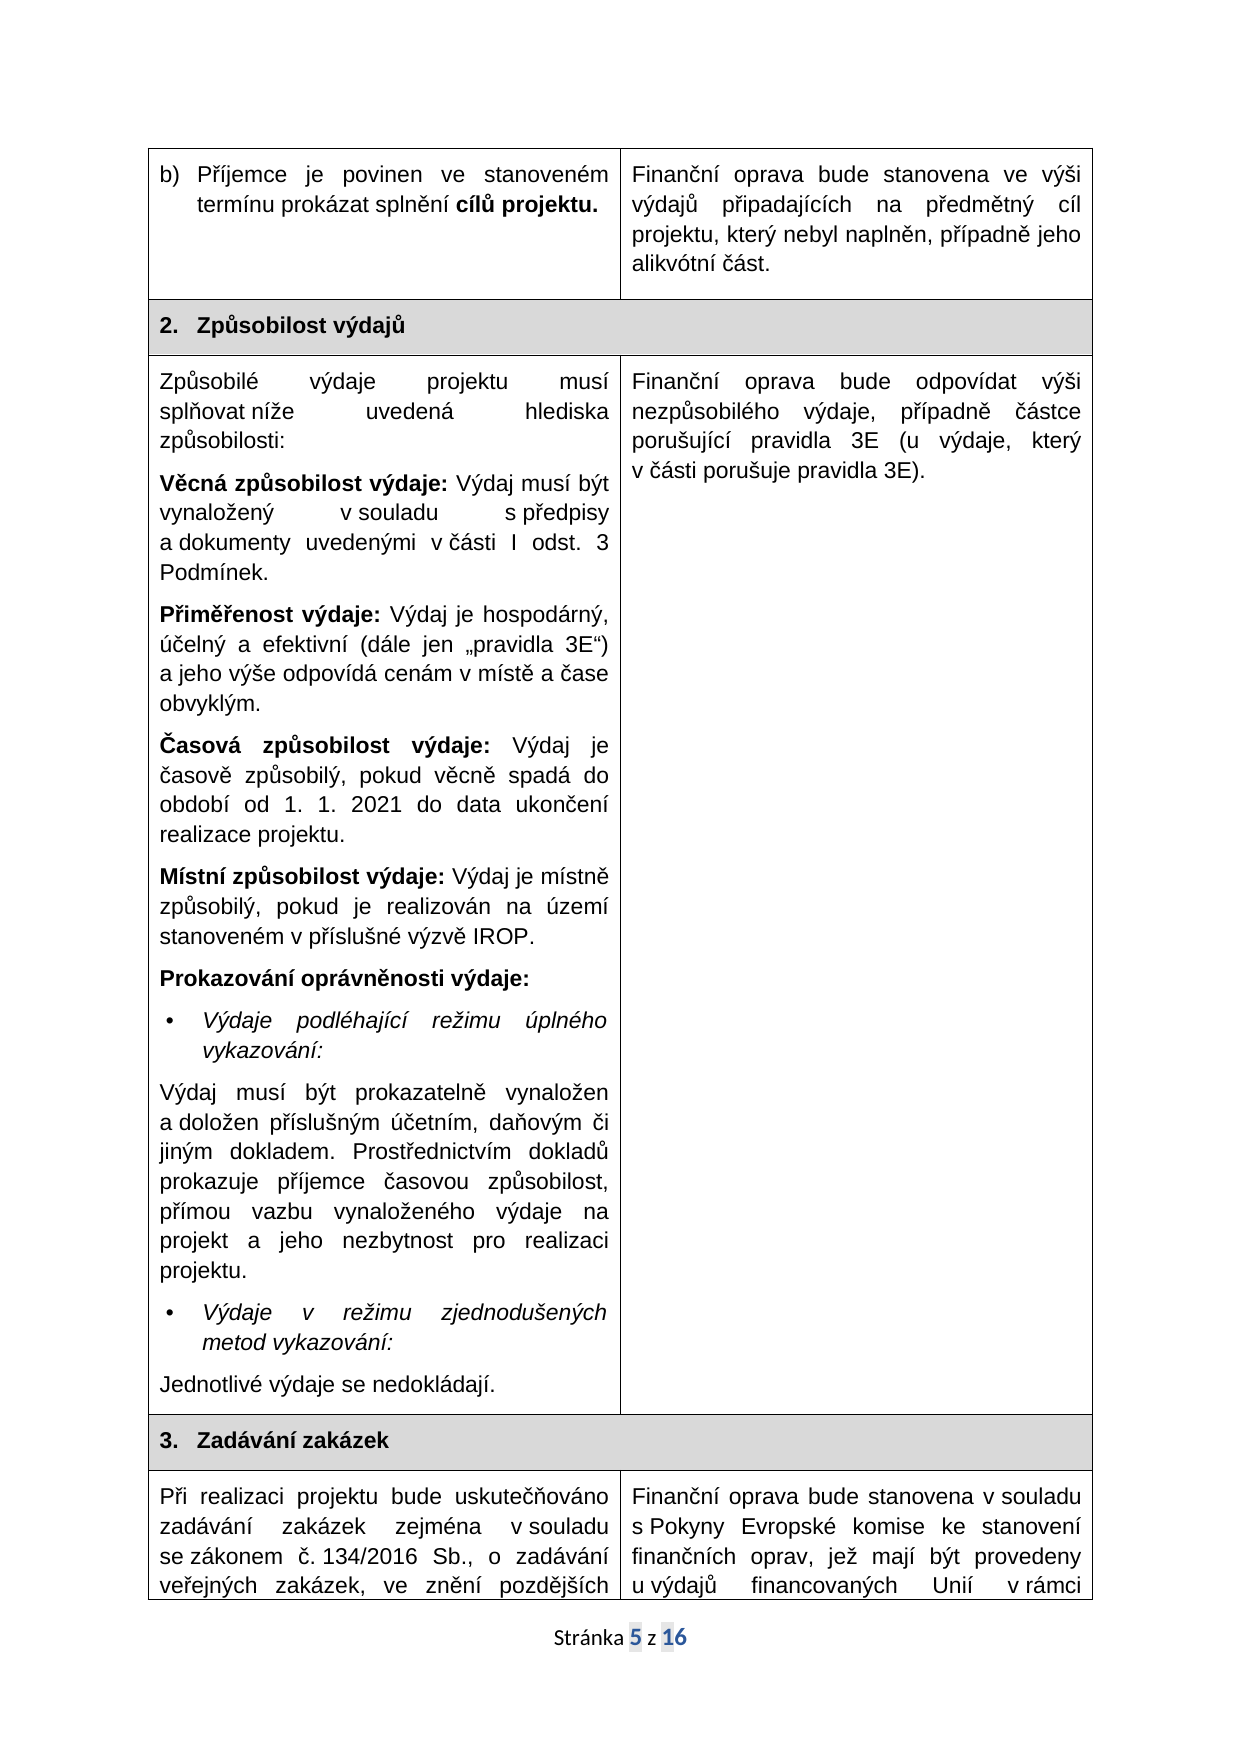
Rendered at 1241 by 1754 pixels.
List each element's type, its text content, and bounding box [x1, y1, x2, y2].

table_cell Způsobilost výdajů [149, 300, 1092, 354]
table_cell Finanční oprava bude stanovena ve výši výdajů připadajících na předmětný cíl projektu, který nebyl naplněn, případně jeho alikvótní část. [621, 149, 1092, 298]
table_cell Zadávání zakázek [149, 1415, 1092, 1470]
table_cell Finanční oprava bude odpovídat výši nezpůsobilého výdaje, případně částce porušující pravidla 3E (u výdaje, který v části porušuje pravidla 3E). [621, 356, 1092, 1414]
table_cell Příjemce je povinen ve stanoveném termínu prokázat splnění cílů projektu. [149, 149, 620, 298]
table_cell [621, 1471, 1092, 1599]
table_cell Způsobilé výdaje projektu musí splňovat níže uvedená hlediska způsobilosti: Věcná způsobilost výdaje: Výdaj musí být vynaložený v souladu s předpisy a dokumenty uvedenými v části I odst. 3 Podmínek. Přiměřenost výdaje: Výdaj je hospodárný, účelný a efektivní (dále jen „pravidla 3E“) a jeho výše odpovídá cenám v místě a čase obvyklým. Časová způsobilost výdaje: Výdaj je časově způsobilý, pokud věcně spadá do období od 1. 1. 2021 do data ukončení realizace projektu. Místní způsobilost výdaje: Výdaj je místně způsobilý, pokud je realizován na území stanoveném v příslušné výzvě IROP. Prokazování oprávněnosti výdaje: Výdaje podléhající režimu úplného vykazování: Výdaj musí být prokazatelně vynaložen a doložen příslušným účetním, daňovým či jiným dokladem. Prostřednictvím dokladů prokazuje příjemce časovou způsobilost, přímou vazbu vynaloženého výdaje na projekt a jeho nezbytnost pro realizaci projektu. Výdaje v režimu zjednodušených metod vykazování: Jednotlivé výdaje se nedokládají. [149, 356, 620, 1414]
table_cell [149, 1471, 620, 1599]
